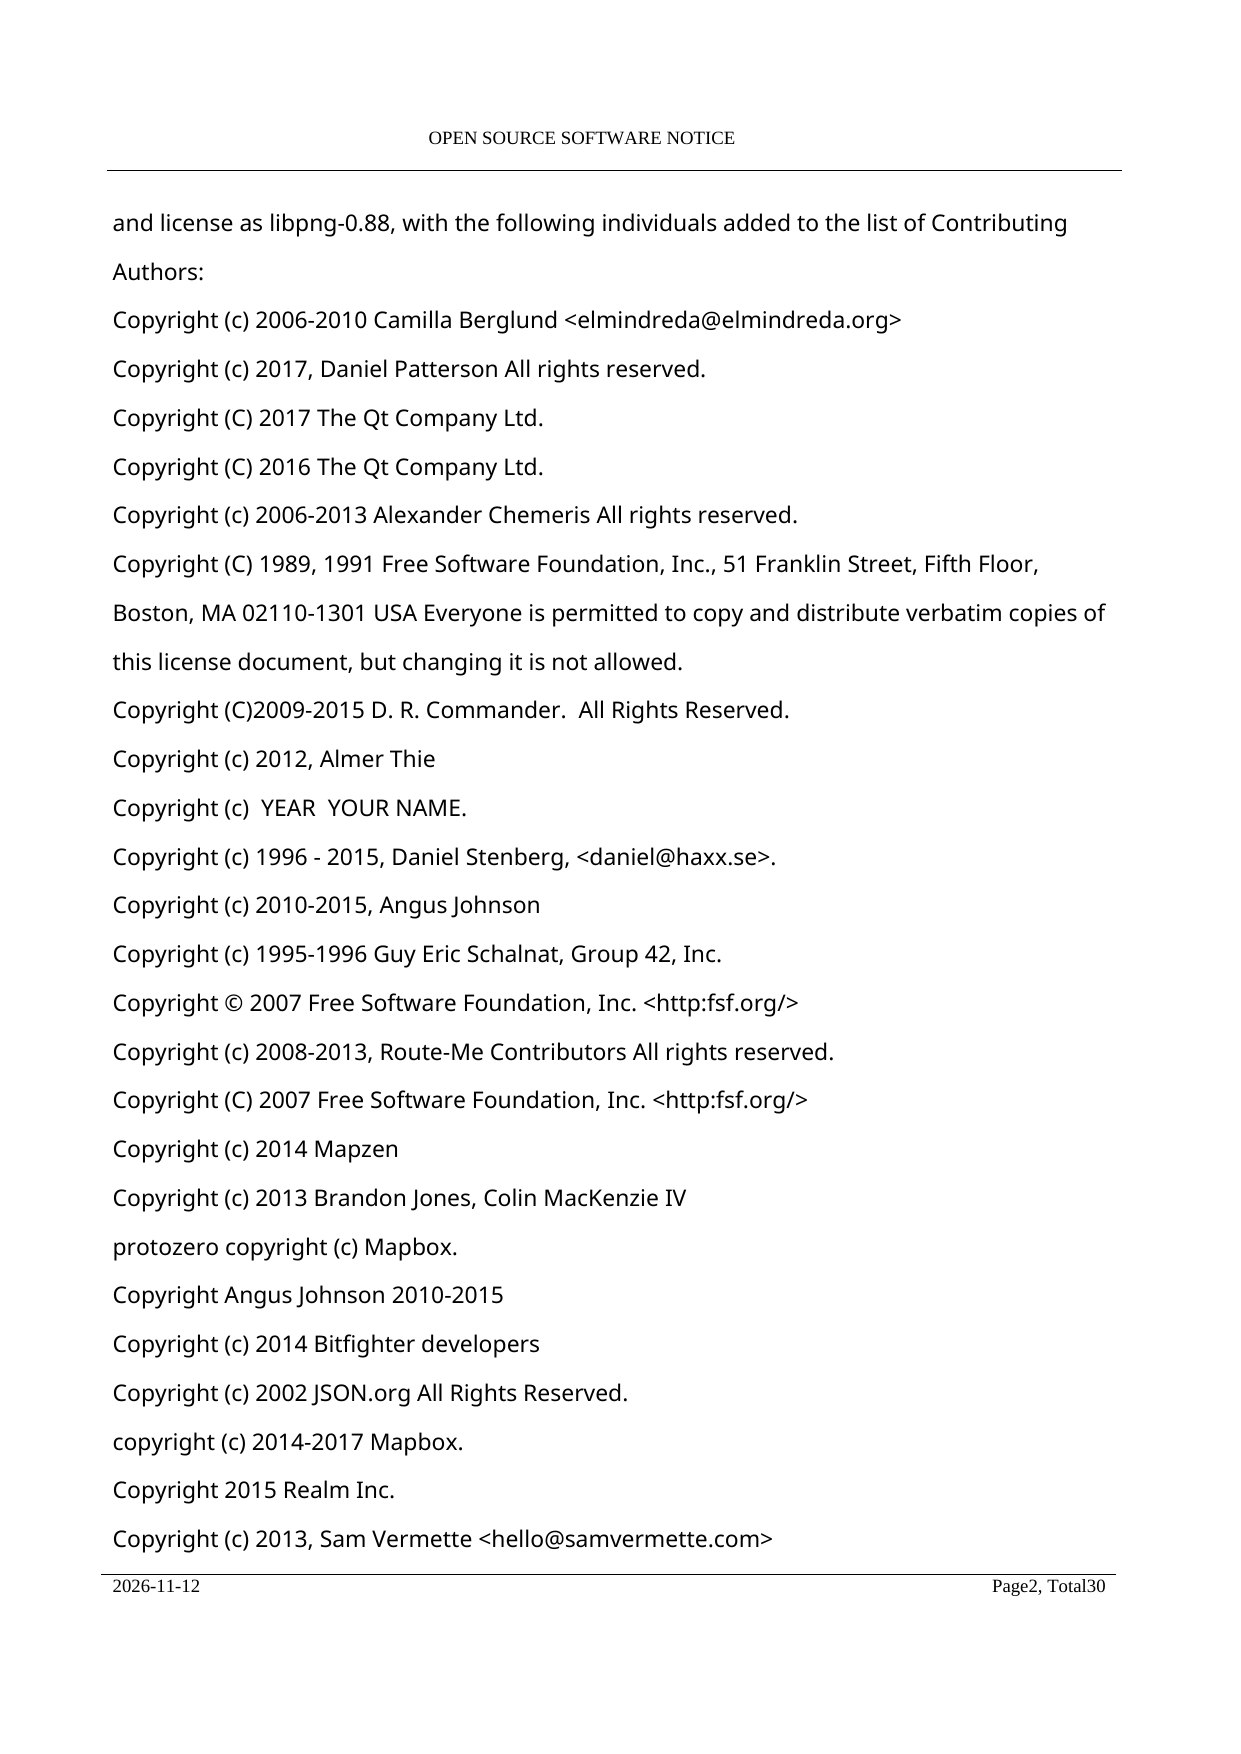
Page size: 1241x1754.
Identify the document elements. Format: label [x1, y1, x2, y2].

text [112, 206, 1128, 1555]
